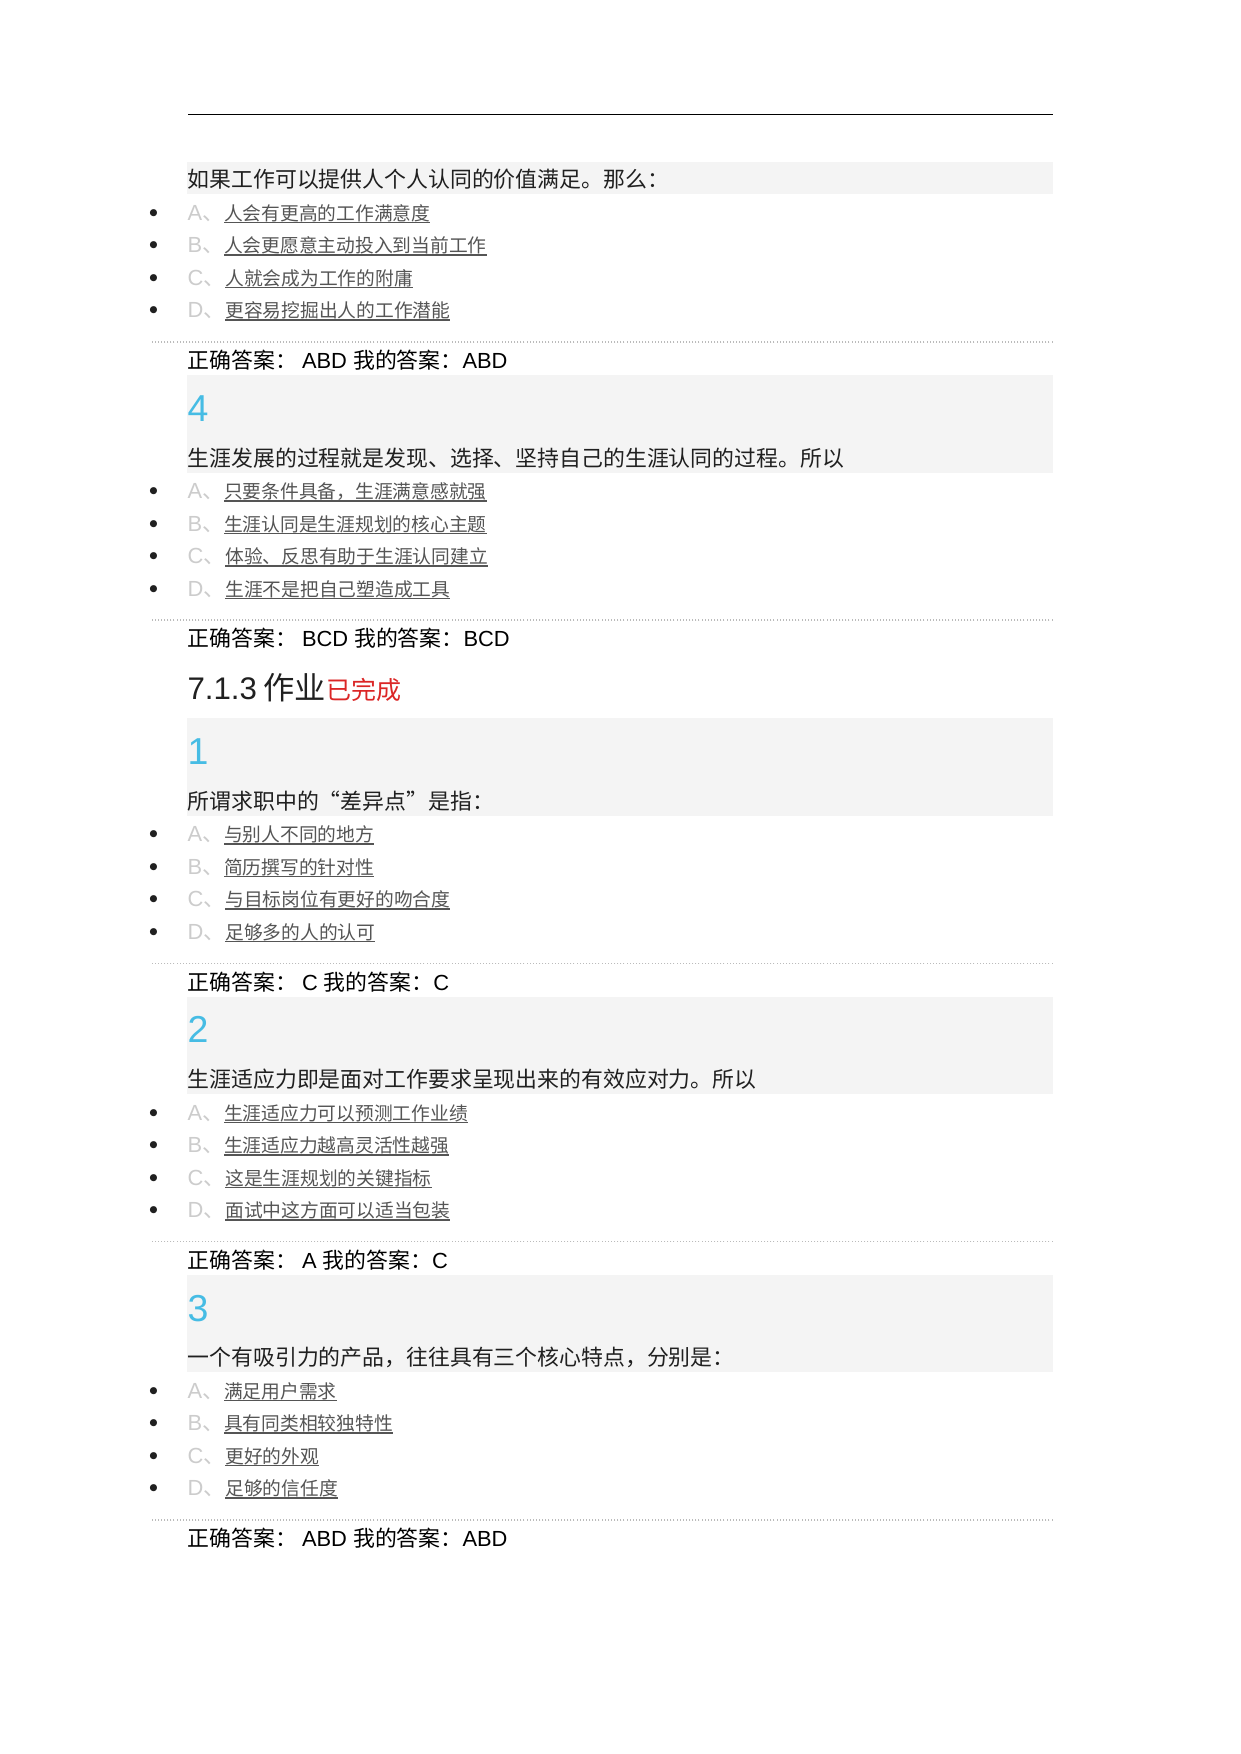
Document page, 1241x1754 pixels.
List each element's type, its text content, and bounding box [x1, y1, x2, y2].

text 正确答案： A 我的答案：C [187, 1242, 1053, 1275]
list C、与目标岗位有更好的吻合度 [150, 881, 1053, 913]
text 3 [187, 1275, 1053, 1340]
list A、只要条件具备，生涯满意感就强 [150, 473, 1053, 505]
list A、满足用户需求 [150, 1372, 1053, 1405]
list C、人就会成为工作的附庸 [150, 259, 1053, 292]
list A、生涯适应力可以预测工作业绩 [150, 1094, 1053, 1127]
text 生涯适应力即是面对工作要求呈现出来的有效应对力。所以 [187, 1062, 1053, 1094]
list D、足够的信任度 [150, 1470, 1053, 1521]
text 一个有吸引力的产品，往往具有三个核心特点，分别是： [187, 1340, 1053, 1372]
text 如果工作可以提供人个人认同的价值满足。那么： [187, 162, 1053, 194]
list A、与别人不同的地方 [150, 816, 1053, 848]
list D、足够多的人的认可 [150, 913, 1053, 964]
list B、生涯认同是生涯规划的核心主题 [150, 505, 1053, 538]
list D、更容易挖掘出人的工作潜能 [150, 292, 1053, 343]
list D、生涯不是把自己塑造成工具 [150, 570, 1053, 621]
list C、体验、反思有助于生涯认同建立 [150, 538, 1053, 570]
text 所谓求职中的“差异点”是指： [187, 783, 1053, 816]
text 4 [187, 375, 1053, 440]
list B、人会更愿意主动投入到当前工作 [150, 227, 1053, 259]
text 生涯发展的过程就是发现、选择、坚持自己的生涯认同的过程。所以 [187, 440, 1053, 473]
text 正确答案： C 我的答案：C [187, 964, 1053, 997]
text 正确答案： ABD 我的答案：ABD [187, 343, 1053, 375]
text 正确答案： ABD 我的答案：ABD [187, 1521, 1053, 1553]
list D、面试中这方面可以适当包装 [150, 1192, 1053, 1242]
text 1 [187, 718, 1053, 783]
text 正确答案： BCD 我的答案：BCD [187, 621, 1053, 653]
subtitle 7.1.3作业已完成 [187, 653, 1053, 718]
list B、简历撰写的针对性 [150, 848, 1053, 881]
list A、人会有更高的工作满意度 [150, 194, 1053, 227]
list C、更好的外观 [150, 1437, 1053, 1470]
text 2 [187, 997, 1053, 1062]
list B、生涯适应力越高灵活性越强 [150, 1127, 1053, 1159]
list C、这是生涯规划的关键指标 [150, 1159, 1053, 1192]
list B、具有同类相较独特性 [150, 1405, 1053, 1437]
